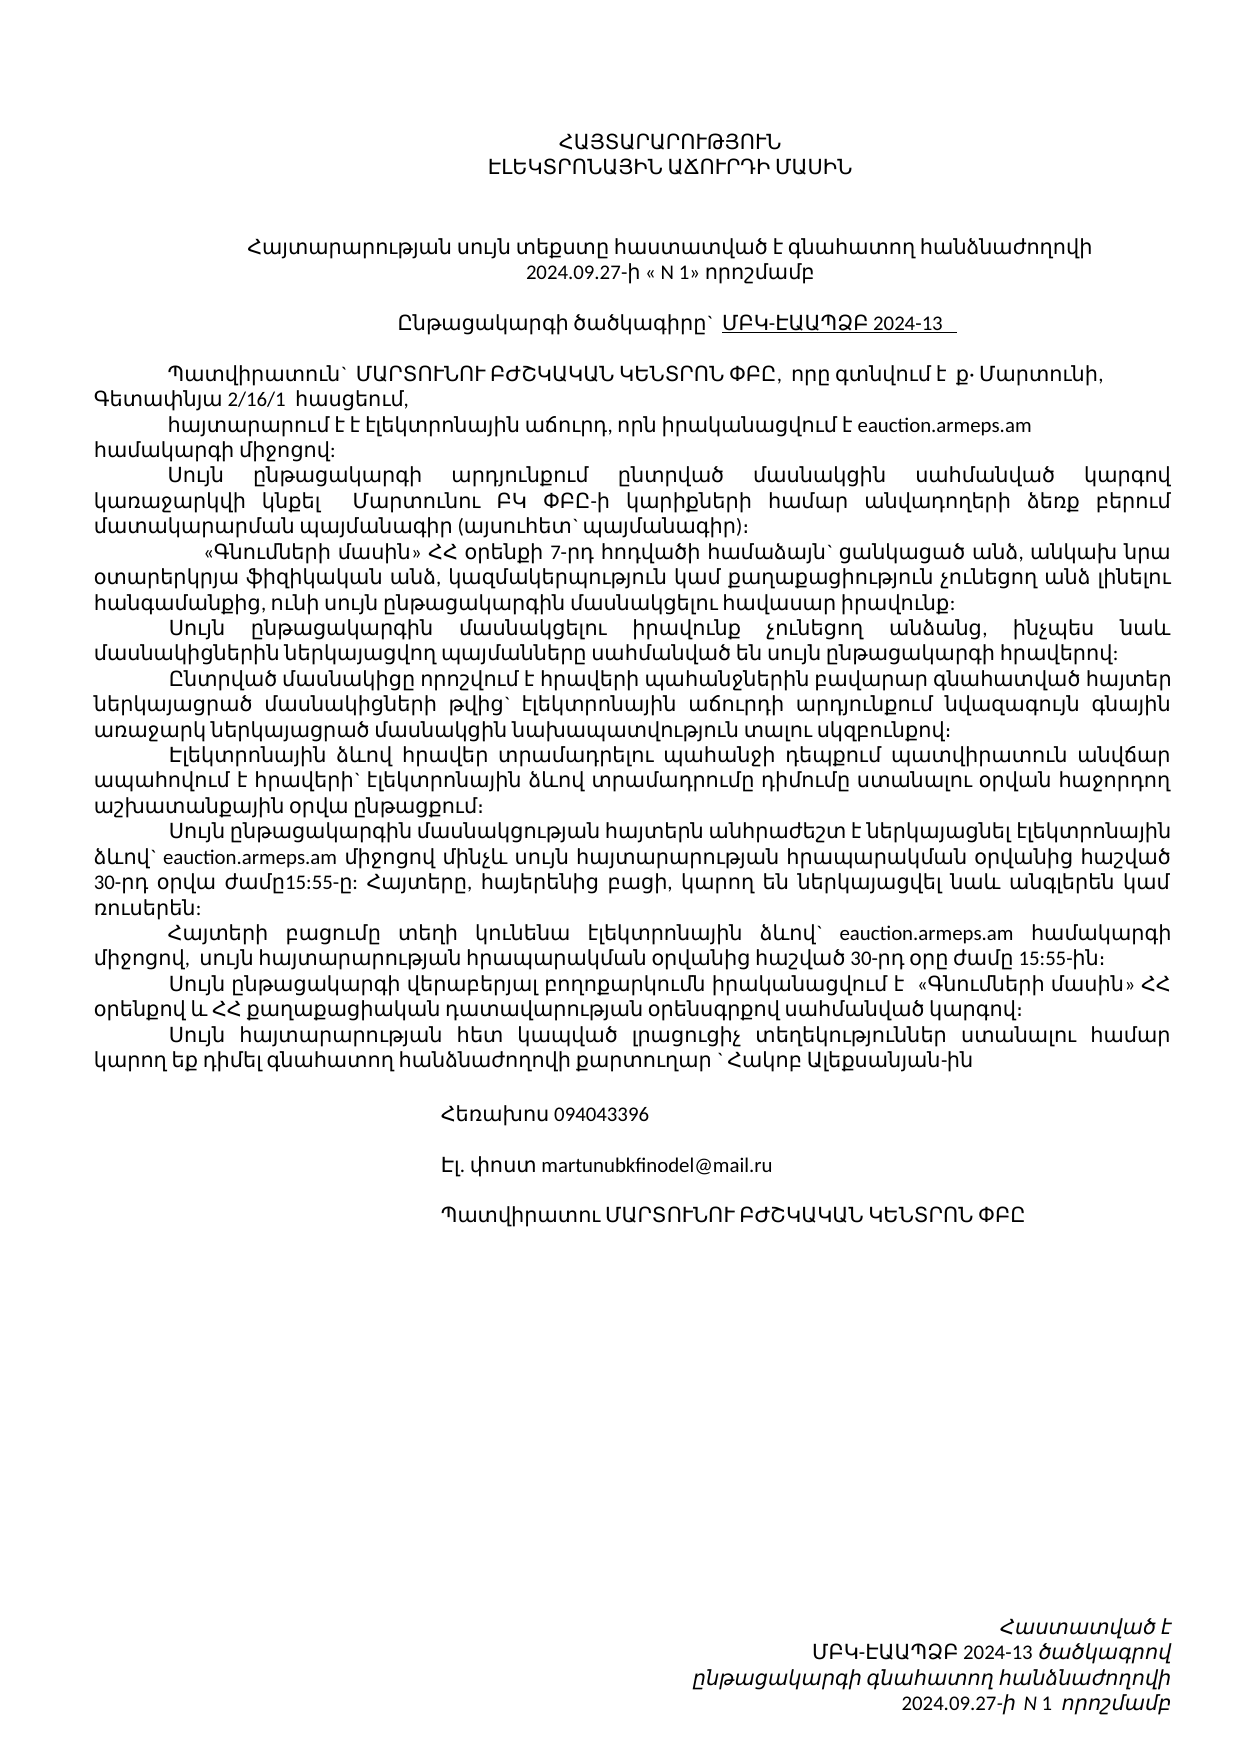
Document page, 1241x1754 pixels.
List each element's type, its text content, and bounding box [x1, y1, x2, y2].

text Պատվիրատու ՄԱՐՏՈՒՆՈՒ ԲԺՇԿԱԿԱՆ ԿԵՆՏՐՈՆ ՓԲԸ [94, 1203, 1171, 1228]
text Սույն ընթացակարգի վերաբերյալ բողոքարկումն իրականացվում է «Գնումների մասին» ՀՀ օրենքով և ՀՀ քաղաքացիական դատավարության օրենսգրքով սահմանված կարգով։ [94, 971, 1171, 1022]
text Սույն ընթացակարգի արդյունքում ընտրված մասնակցին սահմանված կարգով կառաջարկվի կնքել Մարտունու ԲԿ ՓԲԸ-ի կարիքների համար անվադողերի ձեռք բերում մատակարարման պայմանագիր (այսուհետ` պայմանագիր)։ [94, 463, 1171, 539]
text Էլեկտրոնային ձևով հրավեր տրամադրելու պահանջի դեպքում պատվիրատուն անվճար ապահովում է հրավերի` էլեկտրոնային ձևով տրամադրումը դիմումը ստանալու օրվան հաջորդող աշխատանքային օրվա ընթացքում։ [94, 742, 1171, 818]
text Սույն հայտարարության հետ կապված լրացուցիչ տեղեկություններ ստանալու համար կարող եք դիմել գնահատող հանձնաժողովի քարտուղար ` Հակոբ Ալեքսանյան-ին [94, 1022, 1171, 1073]
text 2024.09.27 -ի « N 1» որոշմամբ [94, 259, 1171, 285]
text Ընթացակարգի ծածկագիրը` ՄԲԿ-ԷԱԱՊՁԲ 2024-13 [94, 310, 1171, 336]
text ՀԱՅՏԱՐԱՐՈՒԹՅՈՒՆ [94, 129, 1171, 154]
text հայտարարում է է էլեկտրոնային աճուրդ, որն իրականացվում է eauction.armeps.am համակարգի միջոցով: [94, 412, 1171, 463]
text Սույն ընթացակարգին մասնակցության հայտերն անհրաժեշտ է ներկայացնել էլեկտրոնային ձևով` eauction.armeps.am միջոցով մինչև սույն հայտարարության հրապարակման օրվանից հաշված 30-րդ օրվա ժամը15:55-ը: Հայտերը, հայերենից բացի, կարող են ներկայացվել նաև անգլերեն կամ ռուսերեն: [94, 818, 1171, 920]
text Սույն ընթացակարգին մասնակցելու իրավունք չունեցող անձանց, ինչպես նաև մասնակիցներին ներկայացվող պայմանները սահմանված են սույն ընթացակարգի հրավերով: [94, 615, 1171, 666]
text Էլ. փոստ martunubkfinodel@mail.ru [94, 1152, 1171, 1177]
text Հայտերի բացումը տեղի կունենա էլեկտրոնային ձևով` eauction.armeps.am համակարգի միջոցով, սույն հայտարարության հրապարակման օրվանից հաշված 30-րդ օրը ժամը 15:55-ին։ [94, 920, 1171, 971]
text Հաստատված է [94, 1614, 1171, 1639]
text ընթացակարգի գնահատող հանձնաժողովի [94, 1665, 1171, 1690]
text Հայտարարության սույն տեքստը հաստատված է գնահատող հանձնաժողովի [94, 234, 1171, 259]
text Հեռախոս 094043396 [94, 1101, 1171, 1126]
text Պատվիրատուն` ՄԱՐՏՈՒՆՈՒ ԲԺՇԿԱԿԱՆ ԿԵՆՏՐՈՆ ՓԲԸ, որը գտնվում է ք· Մարտունի, Գետափնյա 2/16/1 հասցեում, [94, 361, 1171, 412]
text «Գնումների մասին» ՀՀ օրենքի 7-րդ հոդվածի համաձայն` ցանկացած անձ, անկախ նրա օտարերկրյա ֆիզիկական անձ, կազմակերպություն կամ քաղաքացիություն չունեցող անձ լինելու հանգամանքից, ունի սույն ընթացակարգին մասնակցելու հավասար իրավունք: [94, 539, 1171, 615]
text ԷԼԵԿՏՐՈՆԱՅԻՆ ԱՃՈՒՐԴԻ ՄԱՍԻՆ [94, 154, 1171, 180]
text 2024.09.27 -ի N 1 որոշմամբ [94, 1690, 1171, 1716]
text Ընտրված մասնակիցը որոշվում է հրավերի պահանջներին բավարար գնահատված հայտեր ներկայացրած մասնակիցների թվից` էլեկտրոնային աճուրդի արդյունքում նվազագույն գնային առաջարկ ներկայացրած մասնակցին նախապատվություն տալու սկզբունքով։ [94, 666, 1171, 742]
text ՄԲԿ-ԷԱԱՊՁԲ 2024-13 ծածկագրով [94, 1639, 1171, 1665]
